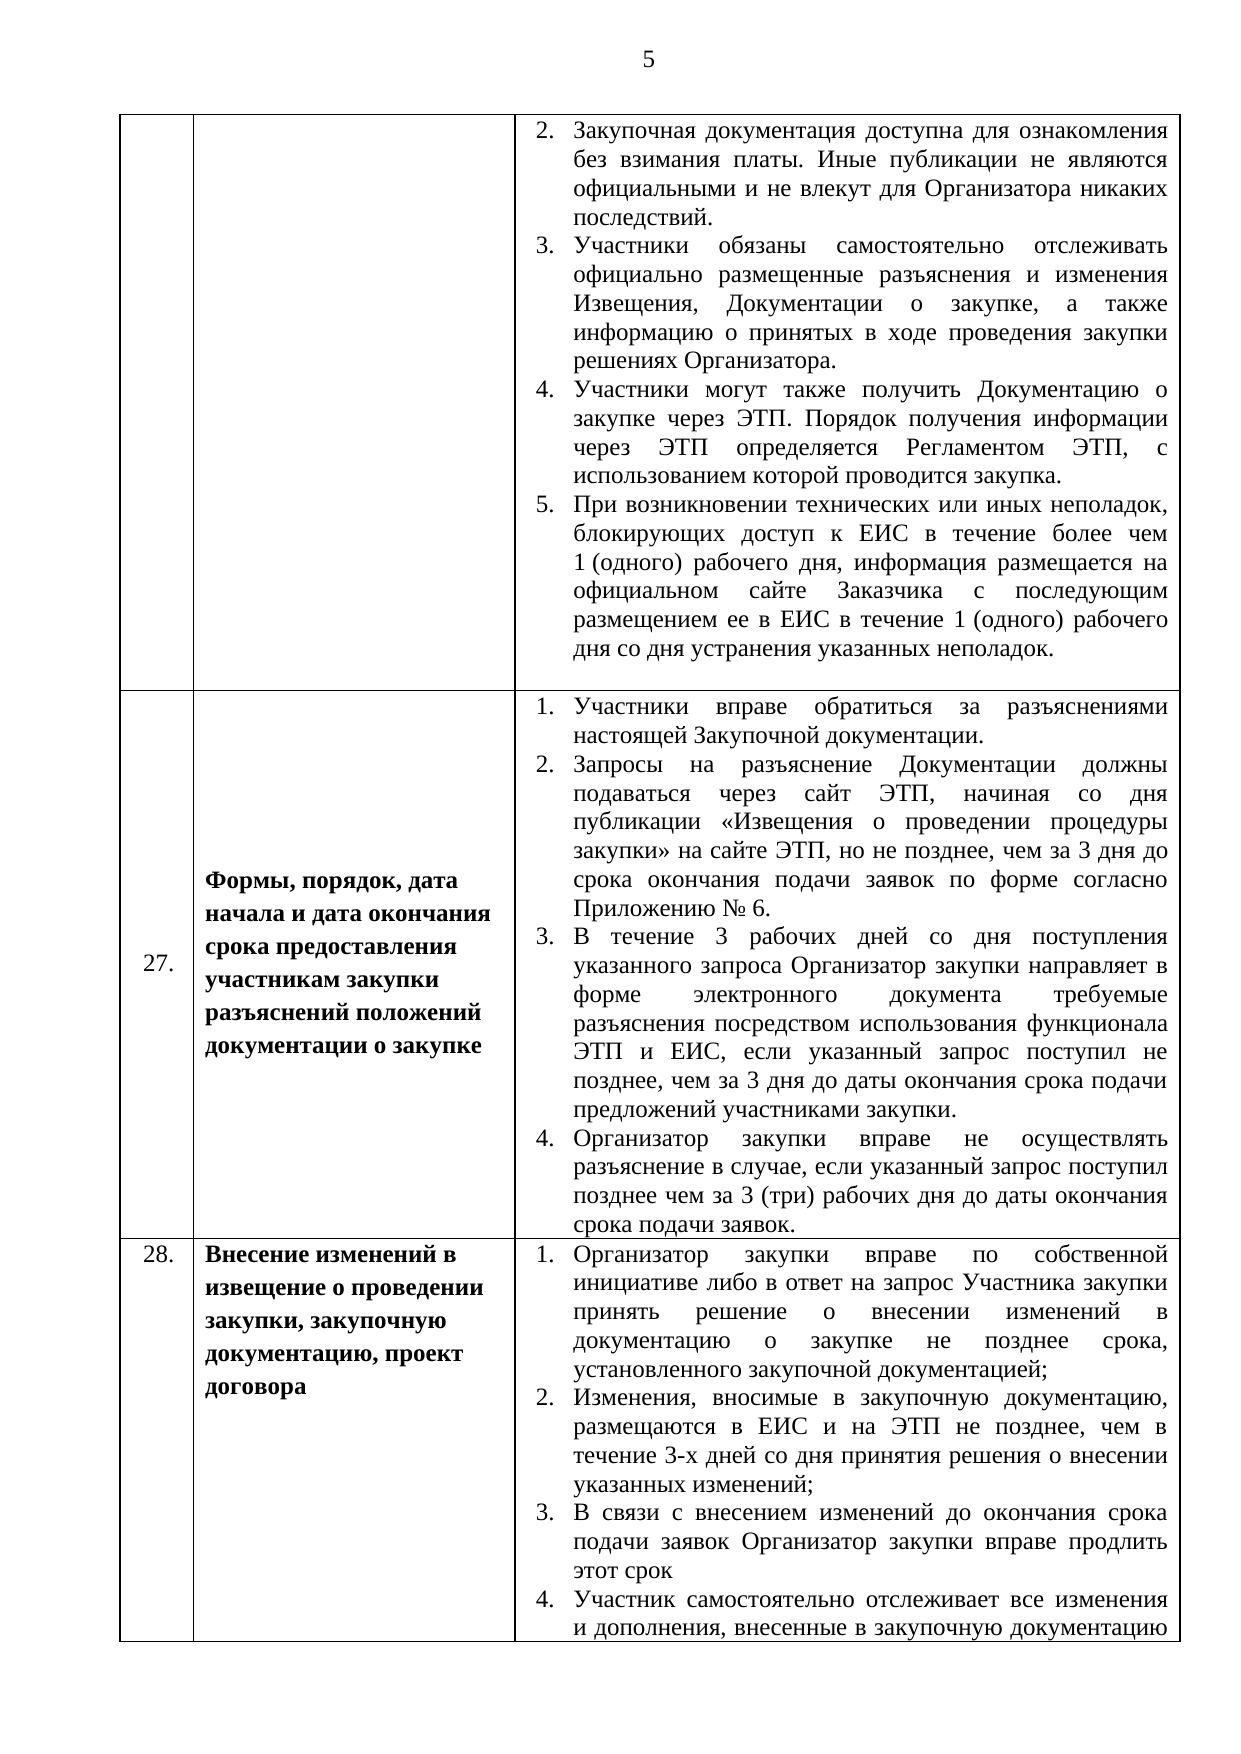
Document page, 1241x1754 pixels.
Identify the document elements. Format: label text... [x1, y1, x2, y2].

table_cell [194, 1239, 514, 1641]
table_cell [121, 1239, 193, 1641]
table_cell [516, 115, 1179, 690]
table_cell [516, 1239, 1179, 1641]
table_cell Формы, порядок, дата начала и дата окончания срока предоставления участникам закупки разъяснений положений документации о закупке [194, 691, 514, 1238]
table_cell [121, 691, 193, 1238]
table_cell [121, 115, 193, 690]
table_cell Участники вправе обратиться за разъяснениями настоящей Закупочной документации. Запросы на разъяснение Документации должны подаваться через сайт ЭТП, начиная со дня публикации «Извещения о проведении процедуры закупки» на сайте ЭТП, но не позднее, чем за 3 дня до срока окончания подачи заявок по форме согласно Приложению № 6. В течение 3 рабочих дней со дня поступления указанного запроса Организатор закупки направляет в форме электронного документа требуемые разъяснения посредством использования функционала ЭТП и ЕИС, если указанный запрос поступил не позднее, чем за 3 дня до даты окончания срока подачи предложений участниками закупки. Организатор закупки вправе не осуществлять разъяснение в случае, если указанный запрос поступил позднее чем за 3 (три) рабочих дня до даты окончания срока подачи заявок. [516, 691, 1179, 1238]
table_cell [194, 115, 514, 690]
